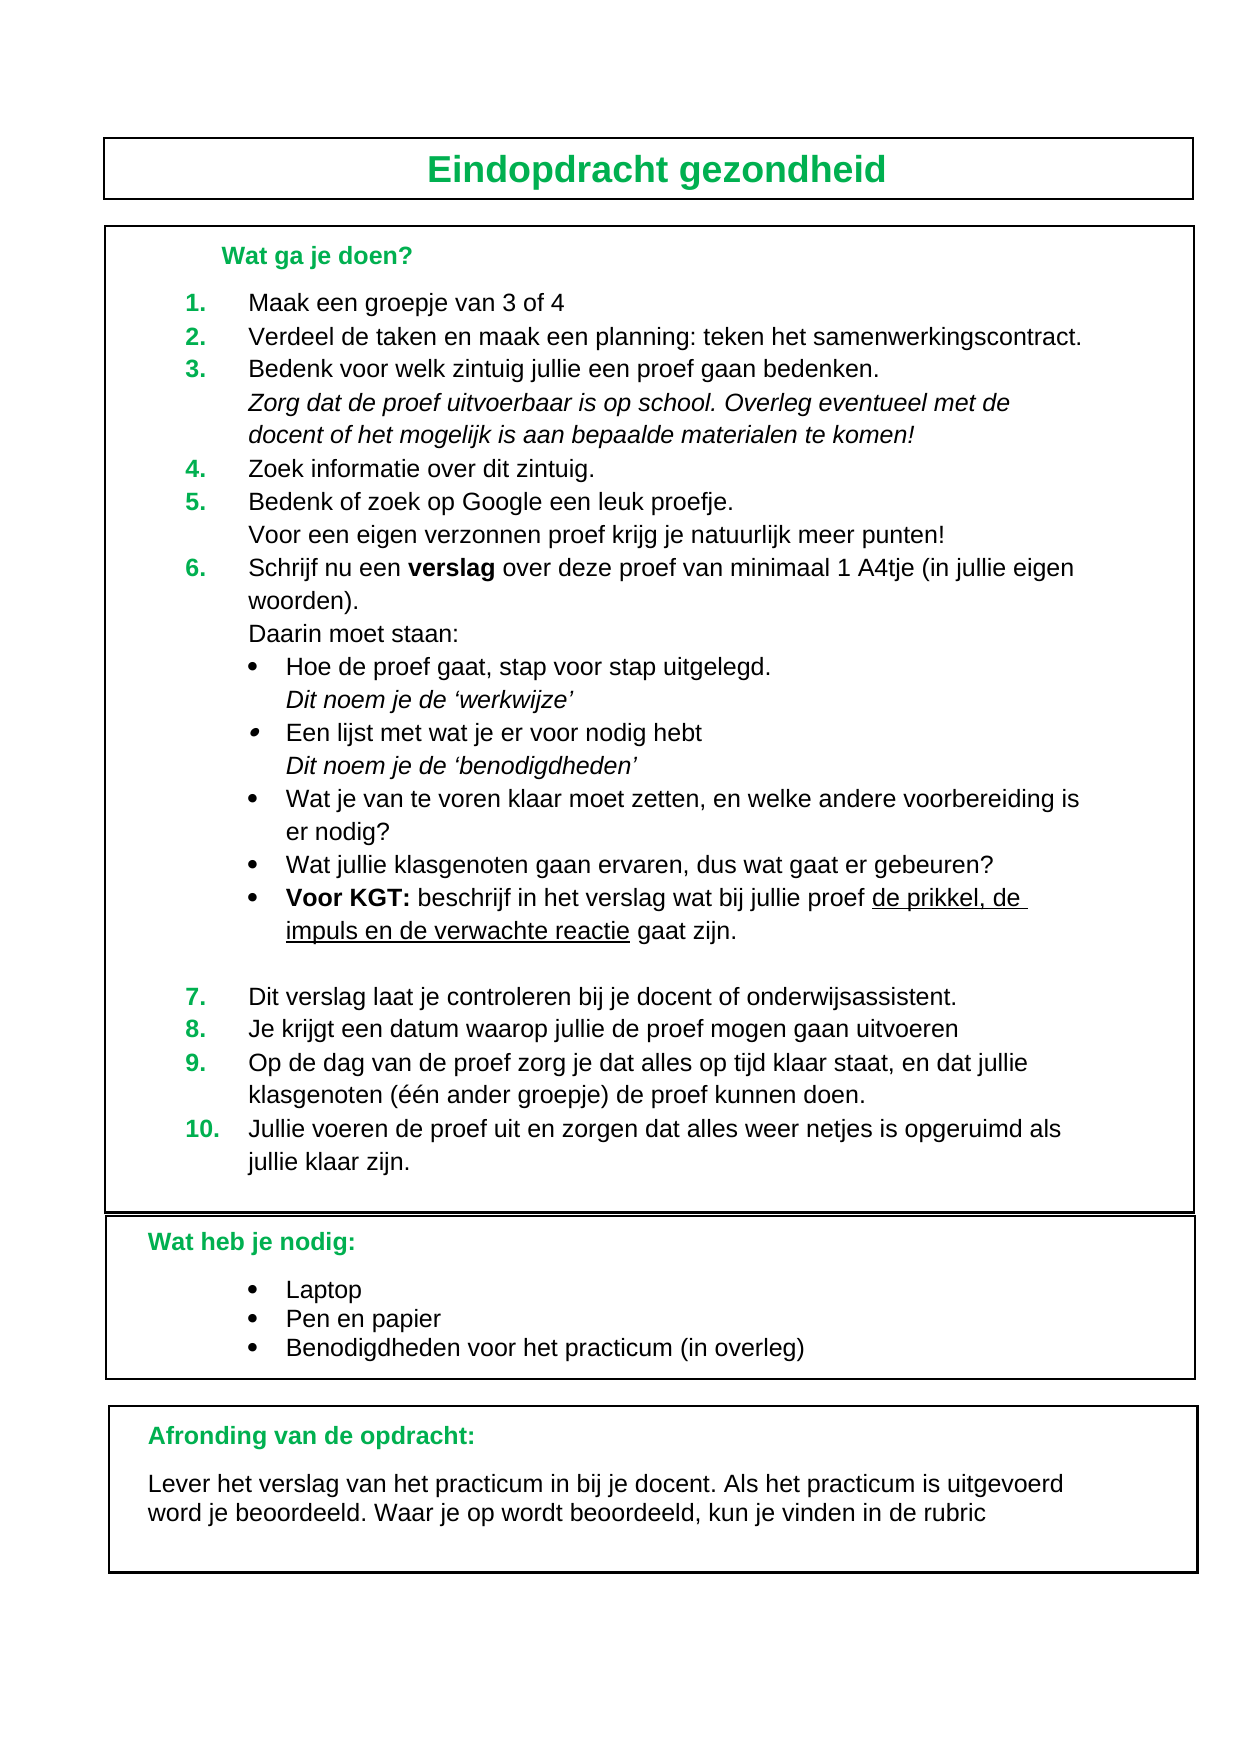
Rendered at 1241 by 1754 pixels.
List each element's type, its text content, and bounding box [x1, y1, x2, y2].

text Afronding van de opdracht: [148, 1390, 1093, 1450]
text Wat heb je nodig: [148, 1196, 1093, 1256]
list Op de dag van de proef zorg je dat alles op tijd klaar staat, en dat jullie klasgenoten (één ander groepje) de proef kunnen doen. [185, 1047, 1093, 1109]
list Laptop [248, 1275, 1093, 1304]
list Wat jullie klasgenoten gaan ervaren, dus wat gaat er gebeuren? [248, 850, 1093, 879]
list Jullie voeren de proef uit en zorgen dat alles weer netjes is opgeruimd als jullie klaar zijn. [185, 1113, 1093, 1175]
list Voor KGT: beschrijf in het verslag wat bij jullie proef de prikkel, de impuls en de verwachte reactie gaat zijn. [248, 883, 1093, 977]
list Wat je van te voren klaar moet zetten, en welke andere voorbereiding is er nodig? [248, 784, 1093, 846]
list Benodigdheden voor het practicum (in overleg) [248, 1333, 1093, 1362]
list Verdeel de taken en maak een planning: teken het samenwerkingscontract. [185, 321, 1093, 350]
list Daarin moet staan: [248, 619, 1093, 647]
list Bedenk voor welk zintuig jullie een proef gaan bedenken. [185, 354, 1093, 383]
list Dit verslag laat je controleren bij je docent of onderwijsassistent. [185, 981, 1093, 1010]
list Een lijst met wat je er voor nodig hebt Dit noem je de ‘benodigdheden’ [248, 718, 1093, 780]
text Wat ga je doen? [148, 241, 1093, 269]
list Pen en papier [248, 1304, 1093, 1333]
list Hoe de proef gaat, stap voor stap uitgelegd. Dit noem je de ‘werkwijze’ [248, 652, 1093, 713]
text Eindopdracht gezondheid [148, 148, 1093, 222]
list Schrijf nu een verslag over deze proef van minimaal 1 A4tje (in jullie eigen woorden). [185, 553, 1093, 614]
list Zoek informatie over dit zintuig. [185, 453, 1093, 482]
list Je krijgt een datum waarop jullie de proef mogen gaan uitvoeren [185, 1014, 1093, 1043]
list Maak een groepje van 3 of 4 [185, 288, 1093, 317]
list Zorg dat de proef uitvoerbaar is op school. Overleg eventueel met de docent of het mogelijk is aan bepaalde materialen te komen! [248, 387, 1093, 449]
text Lever het verslag van het practicum in bij je docent. Als het practicum is uitgevoerd word je beoordeeld. Waar je op wordt beoordeeld, kun je vinden in de rubric [148, 1469, 1093, 1527]
list Bedenk of zoek op Google een leuk proefje. Voor een eigen verzonnen proef krijg je natuurlijk meer punten! [185, 487, 1093, 548]
